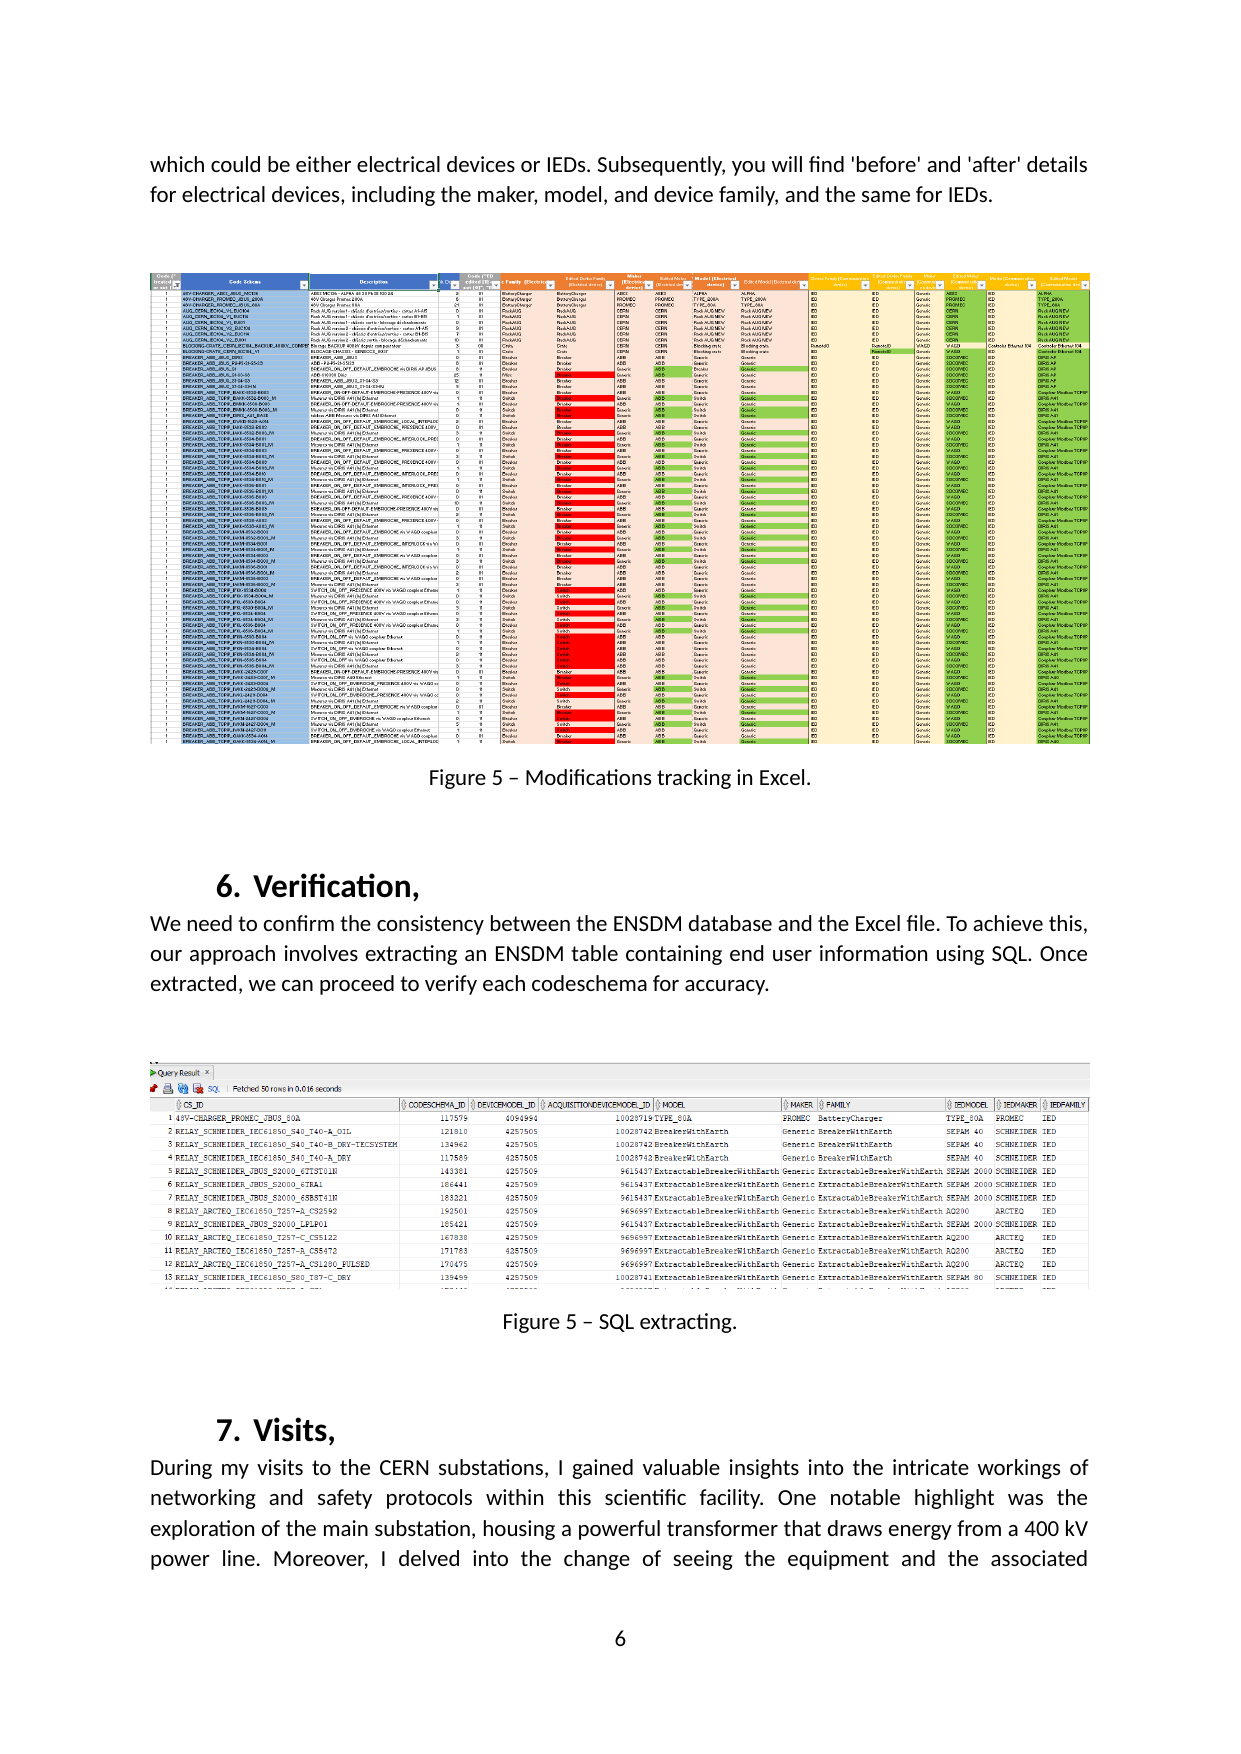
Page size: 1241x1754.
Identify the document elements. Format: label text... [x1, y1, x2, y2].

subtitle Visits, [216, 1409, 1090, 1450]
picture [150, 1062, 1091, 1289]
text We need to confirm the consistency between the ENSDM database and the Excel file. To achieve this, our approach involves extracting an ENSDM table containing end user information using SQL. Once extracted, we can proceed to verify each codeschema for accuracy. [150, 909, 1090, 997]
text Figure 5 – Modifications tracking in Excel. [150, 763, 1090, 791]
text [150, 1453, 1090, 1572]
subtitle Verification, [216, 865, 1090, 906]
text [150, 150, 1090, 208]
picture [150, 273, 1090, 744]
text Figure 5 – SQL extracting. [150, 1307, 1090, 1335]
